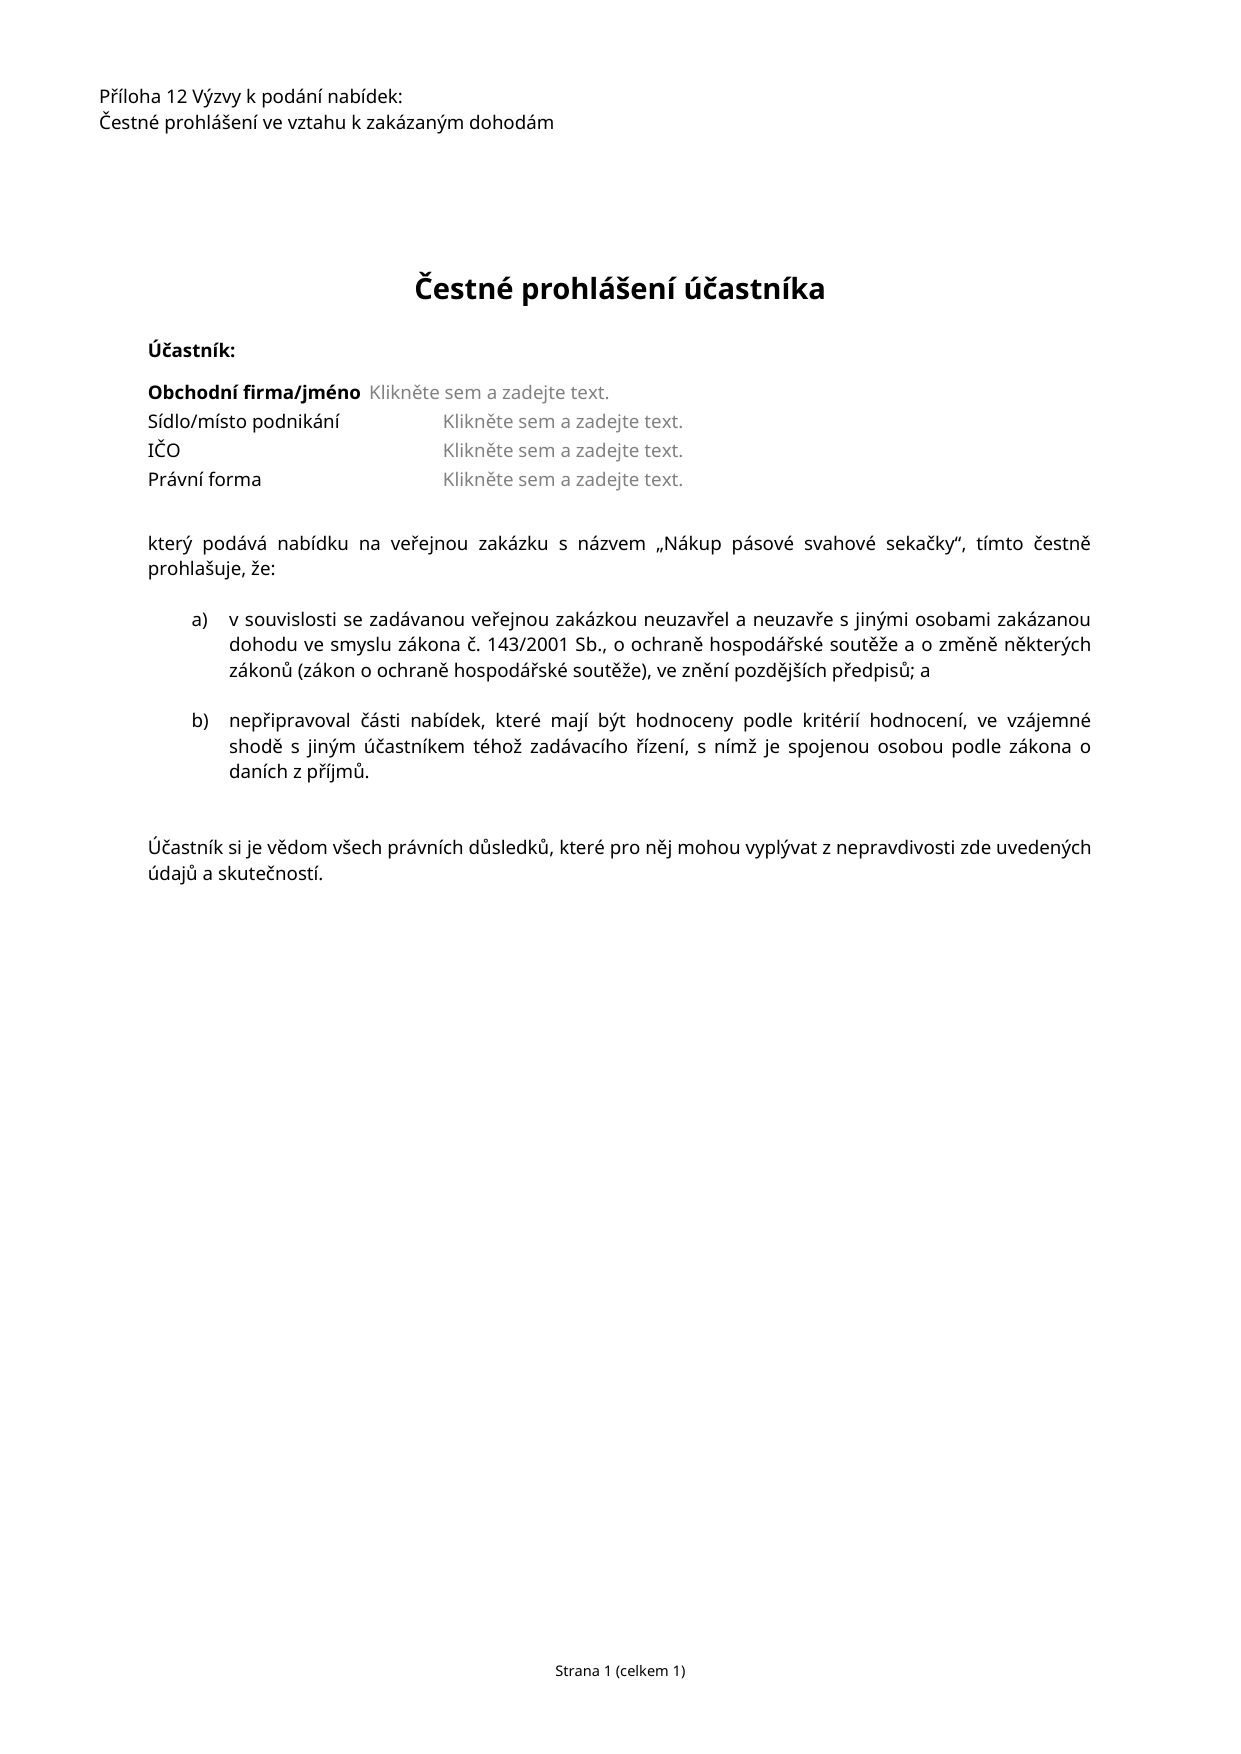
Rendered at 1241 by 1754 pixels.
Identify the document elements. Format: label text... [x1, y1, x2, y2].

text Sídlo/místo podnikání [148, 405, 1093, 434]
text Účastník si je vědom všech právních důsledků, které pro něj mohou vyplývat z nepravdivosti zde uvedených údajů a skutečností. [148, 835, 1093, 886]
text Obchodní firma/jméno [148, 376, 1093, 405]
text který podává nabídku na veřejnou zakázku s názvem „Nákup pásové svahové sekačky“, tímto čestně prohlašuje, že: [148, 530, 1093, 581]
title Čestné prohlášení účastníka [148, 268, 1093, 308]
text Účastník: [148, 333, 1093, 364]
list nepřipravoval části nabídek, které mají být hodnoceny podle kritérií hodnocení, ve vzájemné shodě s jiným účastníkem téhož zadávacího řízení, s nímž je spojenou osobou podle zákona o daních z příjmů. [191, 708, 1093, 784]
text Právní forma [148, 463, 1093, 492]
list v souvislosti se zadávanou veřejnou zakázkou neuzavřel a neuzavře s jinými osobami zakázanou dohodu ve smyslu zákona č. 143/2001 Sb., o ochraně hospodářské soutěže a o změně některých zákonů (zákon o ochraně hospodářské soutěže), ve znění pozdějších předpisů; a [191, 606, 1093, 683]
text IČO [148, 434, 1093, 463]
